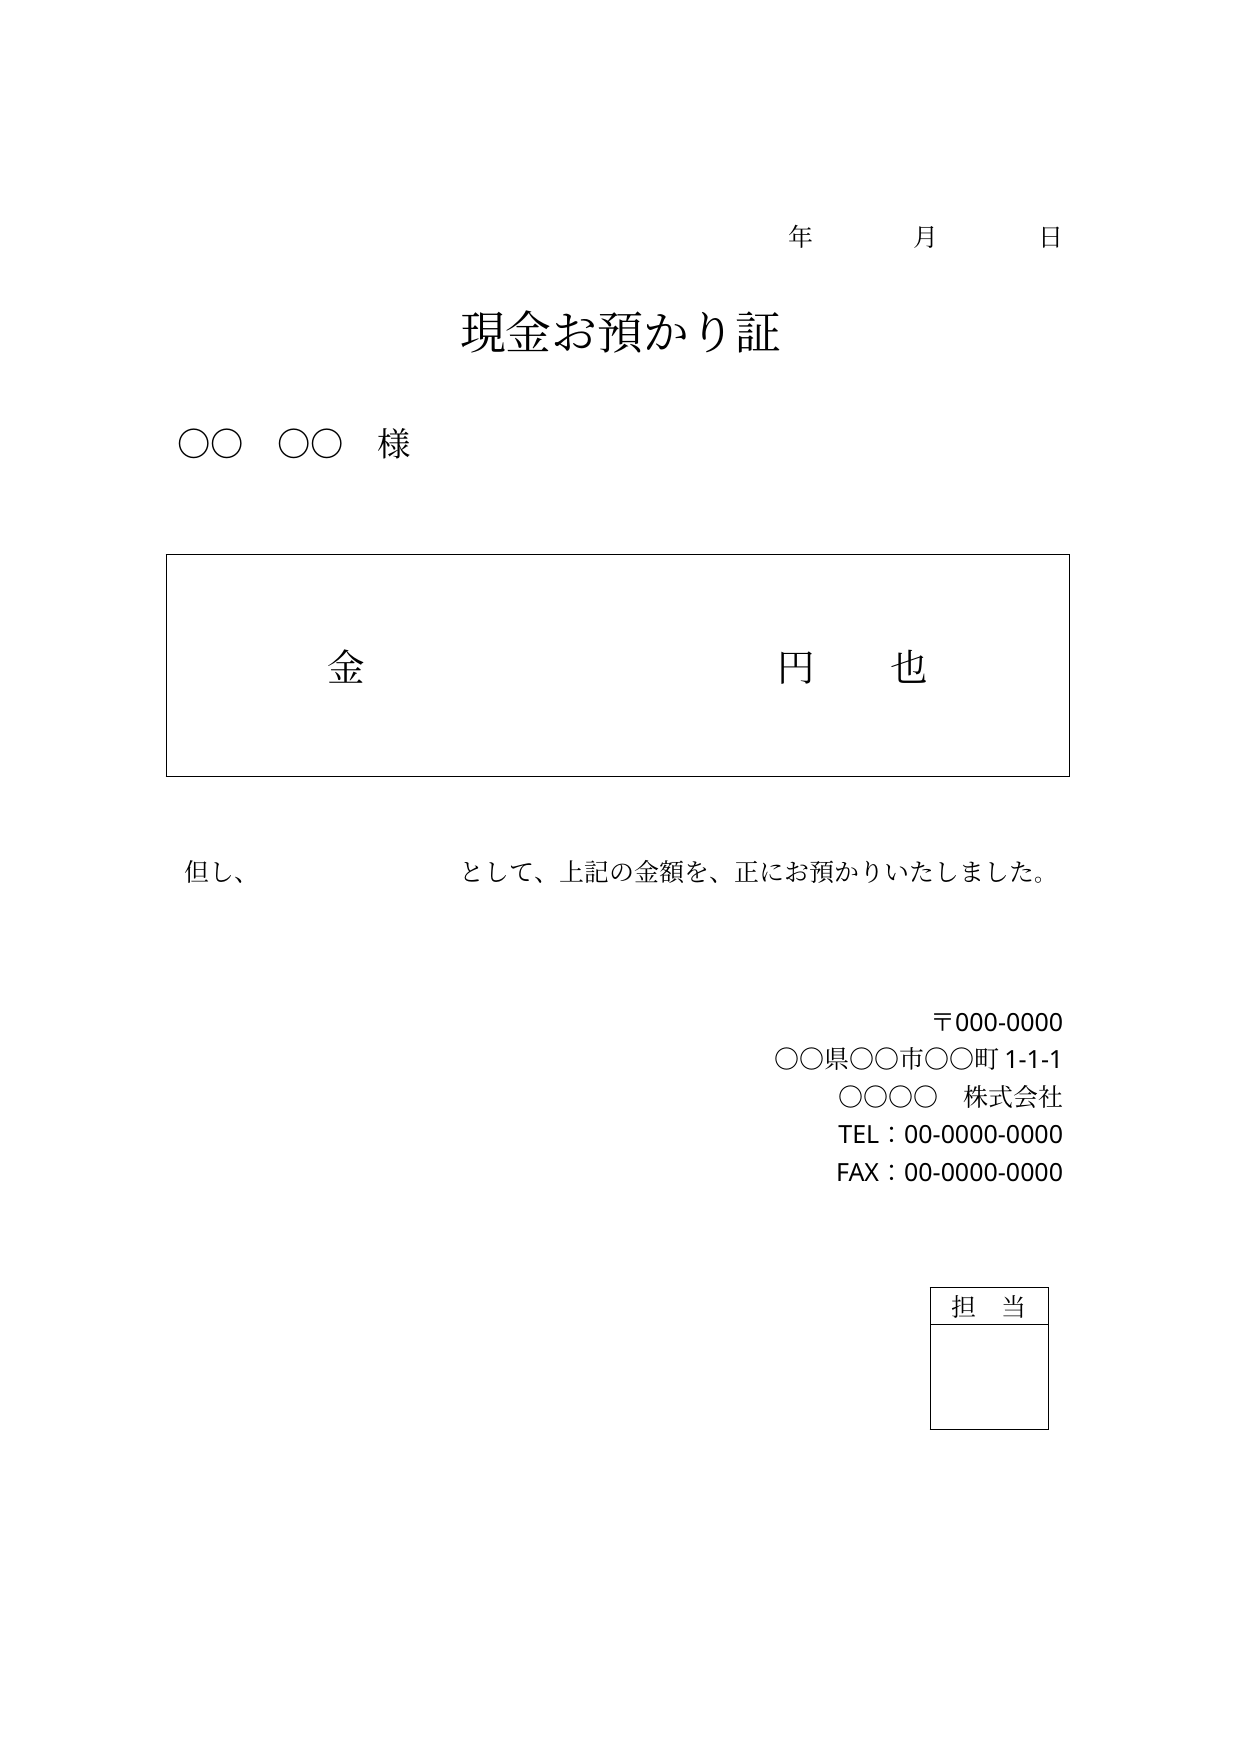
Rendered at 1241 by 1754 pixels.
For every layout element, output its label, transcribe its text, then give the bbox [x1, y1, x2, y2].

table_header 金 円 也 [167, 555, 1069, 776]
table_header 担 当 [931, 1288, 1048, 1324]
text TEL：00-0000-0000 [177, 1114, 1063, 1152]
text 年 月 日 [177, 217, 1063, 254]
text 〇〇県〇〇市〇〇町1-1-1 [177, 1039, 1063, 1077]
text 〇〇 〇〇 様 [177, 404, 1063, 479]
text 〇〇〇〇 株式会社 [177, 1077, 1063, 1114]
text 〒000-0000 [177, 1002, 1063, 1039]
text 但し、 として、上記の金額を、正にお預かりいたしました。 [177, 852, 1063, 889]
text 現金お預かり証 [177, 292, 1063, 367]
text FAX：00-0000-0000 [177, 1152, 1063, 1189]
table_cell [931, 1325, 1048, 1429]
